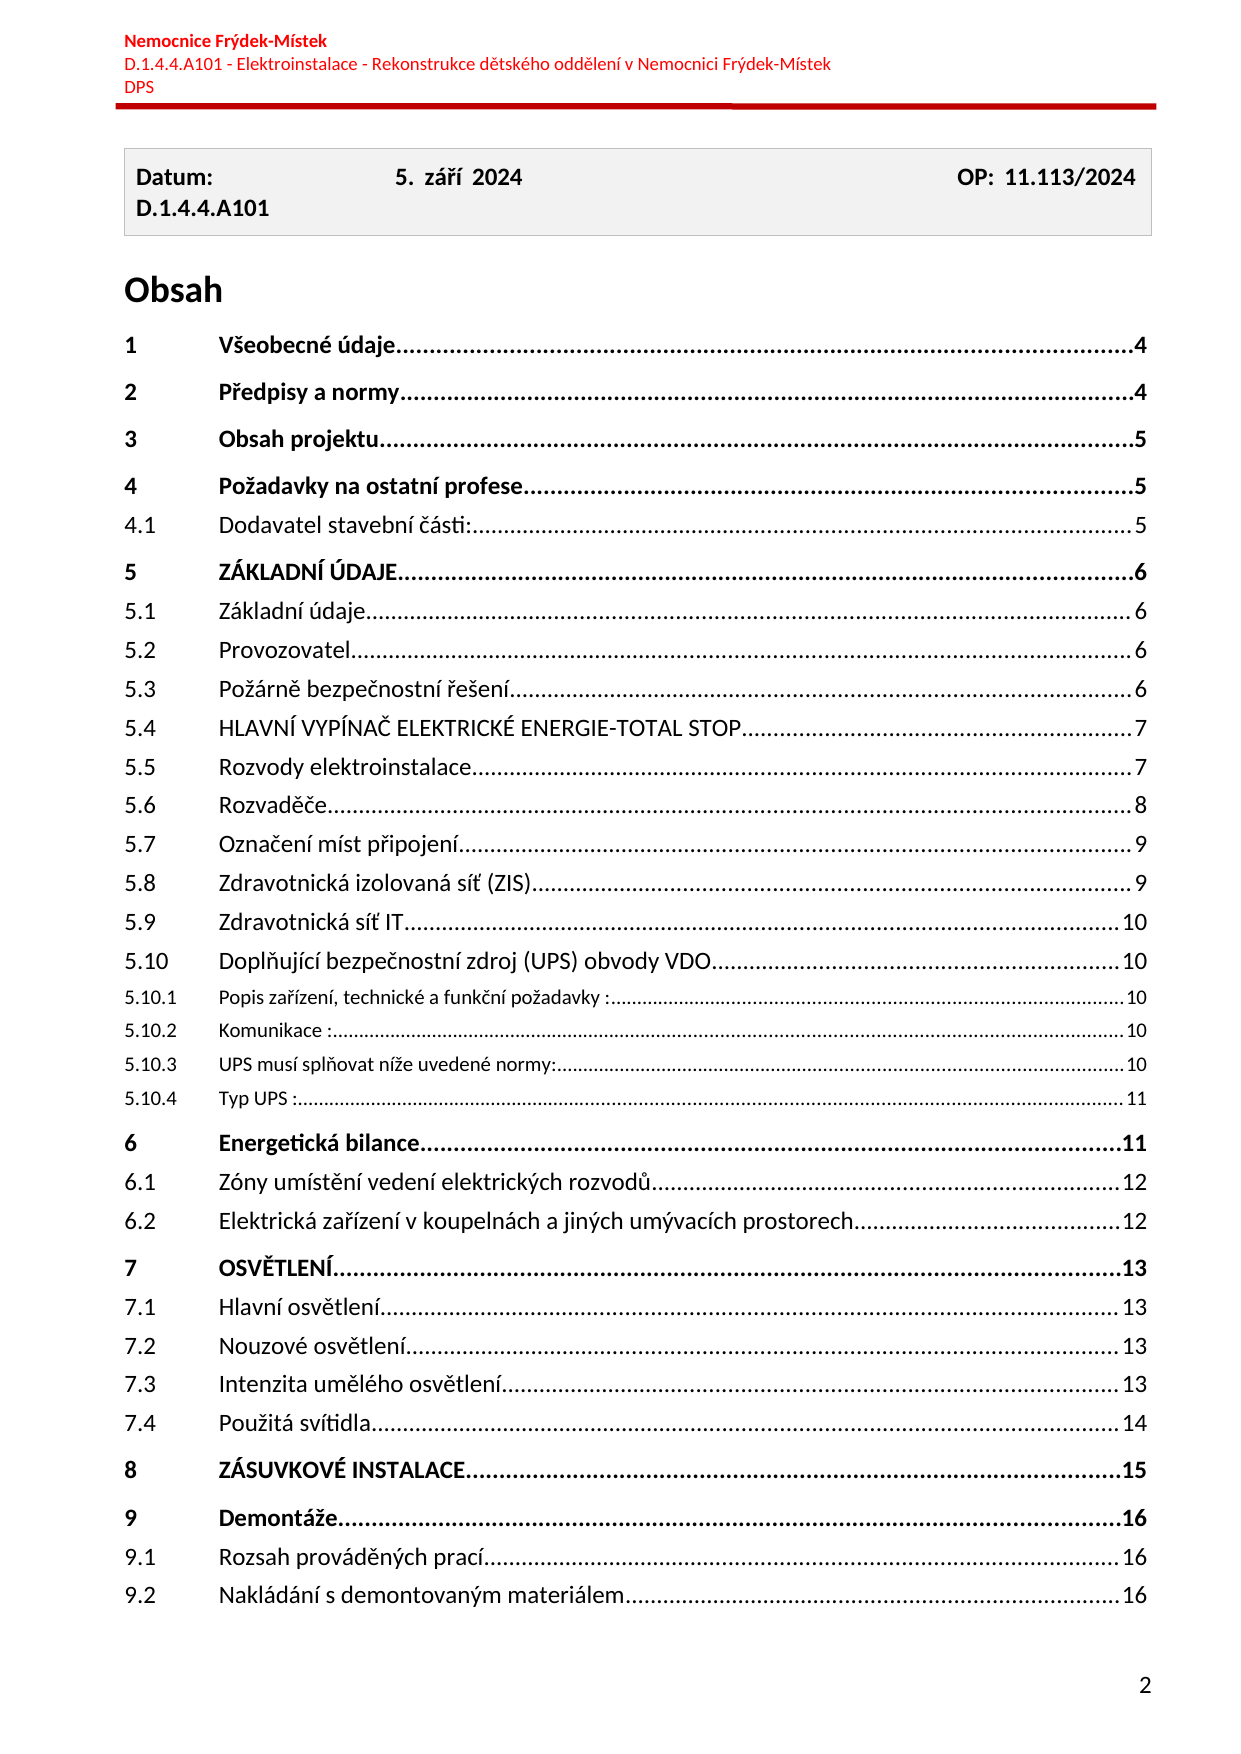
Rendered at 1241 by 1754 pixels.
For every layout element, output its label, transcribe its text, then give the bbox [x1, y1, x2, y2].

text 4 Požadavky na ostatní profese 5 [124, 470, 1152, 501]
text 1 Všeobecné údaje 4 [124, 329, 1152, 359]
text 3 Obsah projektu 5 [124, 423, 1152, 454]
text 5.9 Zdravotnická síť IT 10 [124, 906, 1152, 937]
text Obsah [124, 266, 1152, 312]
text 7.2 Nouzové osvětlení 13 [124, 1330, 1152, 1360]
text 5.10.4 Typ UPS : 11 [124, 1085, 1152, 1111]
text 6.2 Elektrická zařízení v koupelnách a jiných umývacích prostorech 12 [124, 1205, 1152, 1235]
text 5.6 Rozvaděče 8 [124, 789, 1152, 820]
text 5.2 Provozovatel 6 [124, 634, 1152, 665]
text 5.10.2 Komunikace : 10 [124, 1018, 1152, 1043]
text 5 ZÁKLADNÍ ÚDAJE 6 [124, 556, 1152, 587]
text 9 Demontáže 16 [124, 1502, 1152, 1532]
text 5.10 Doplňující bezpečnostní zdroj (UPS) obvody VDO 10 [124, 945, 1152, 976]
text 5.1 Základní údaje 6 [124, 595, 1152, 626]
text 2 Předpisy a normy 4 [124, 376, 1152, 407]
text 6.1 Zóny umístění vedení elektrických rozvodů 12 [124, 1166, 1152, 1197]
text 5.10.3 UPS musí splňovat níže uvedené normy: 10 [124, 1051, 1152, 1077]
text 7 OSVĚTLENÍ 13 [124, 1252, 1152, 1283]
text 5.5 Rozvody elektroinstalace 7 [124, 751, 1152, 781]
text 4.1 Dodavatel stavební části: 5 [124, 509, 1152, 540]
text 8 ZÁSUVKOVÉ INSTALACE 15 [124, 1455, 1152, 1485]
text 5.10.1 Popis zařízení, technické a funkční požadavky : 10 [124, 984, 1152, 1009]
text 5.3 Požárně bezpečnostní řešení 6 [124, 673, 1152, 703]
text 7.1 Hlavní osvětlení 13 [124, 1291, 1152, 1321]
text 5.4 HLAVNÍ VYPÍNAČ ELEKTRICKÉ ENERGIE-TOTAL STOP 7 [124, 712, 1152, 742]
text 9.2 Nakládání s demontovaným materiálem 16 [124, 1579, 1152, 1610]
text 6 Energetická bilance 11 [124, 1127, 1152, 1158]
table_cell Datum: 5. září 2024 OP: 11.113/2024 D.1.4.4.A101 [125, 149, 1151, 235]
text 7.3 Intenzita umělého osvětlení 13 [124, 1369, 1152, 1399]
text 7.4 Použitá svítidla 14 [124, 1407, 1152, 1438]
text 5.8 Zdravotnická izolovaná síť (ZIS) 9 [124, 867, 1152, 898]
text 9.1 Rozsah prováděných prací 16 [124, 1541, 1152, 1571]
text 5.7 Označení míst připojení 9 [124, 828, 1152, 859]
